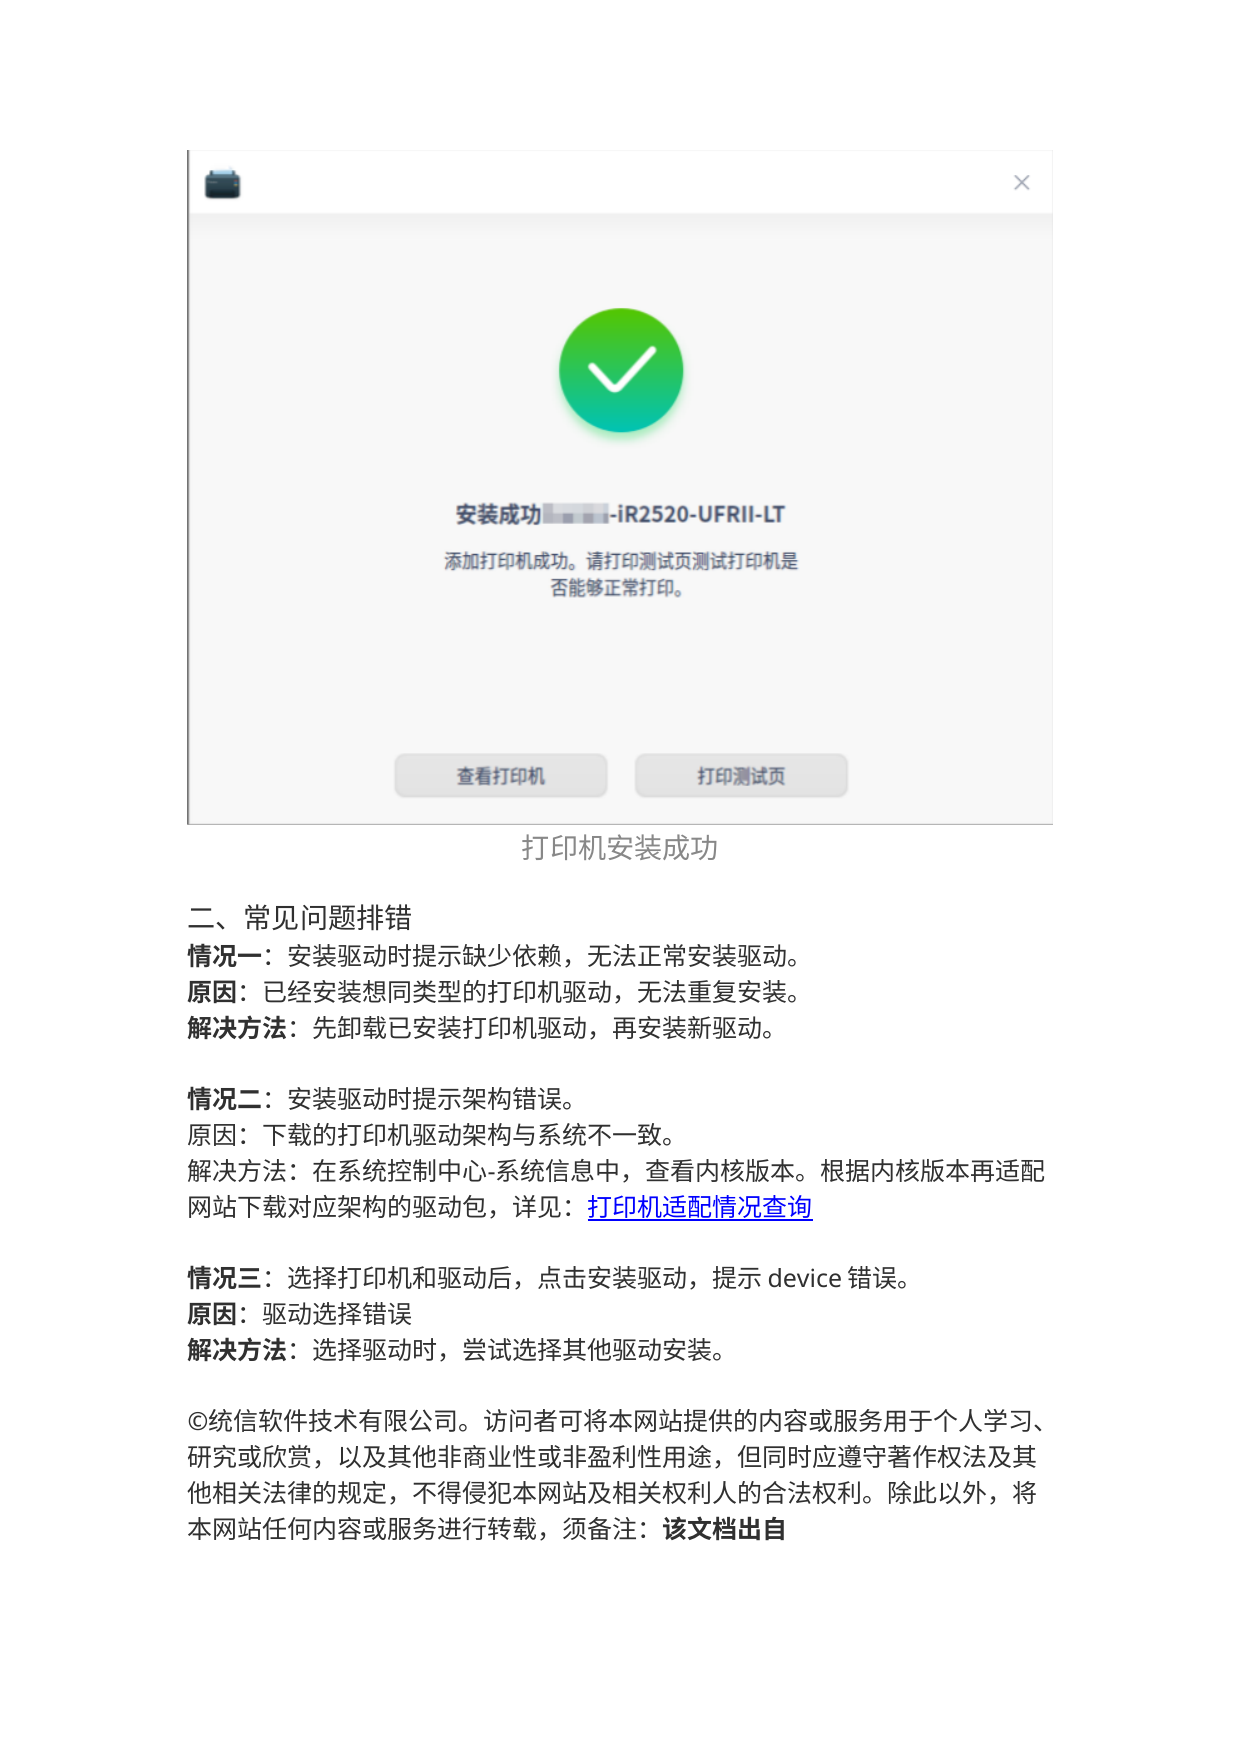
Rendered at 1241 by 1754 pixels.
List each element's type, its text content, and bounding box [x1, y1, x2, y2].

text 情况二：安装驱动时提示架构错误。 [187, 1079, 1053, 1115]
text 原因：驱动选择错误 [187, 1294, 1053, 1331]
picture [187, 150, 1053, 826]
text 原因：已经安装想同类型的打印机驱动，无法重复安装。 [187, 973, 1053, 1009]
text 解决方法：先卸载已安装打印机驱动，再安装新驱动。 [187, 1009, 1053, 1045]
text 解决方法：在系统控制中心-系统信息中，查看内核版本。根据内核版本再适配网站下载对应架构的驱动包，详见：打印机适配情况查询 [187, 1152, 1053, 1224]
text 二、常见问题排错 [187, 896, 1053, 936]
text 原因：下载的打印机驱动架构与系统不一致。 [187, 1115, 1053, 1152]
text 打印机安装成功 [187, 826, 1053, 866]
text 解决方法：选择驱动时，尝试选择其他驱动安装。 [187, 1331, 1053, 1367]
text 情况三：选择打印机和驱动后，点击安装驱动，提示device错误。 [187, 1258, 1053, 1294]
text 情况一：安装驱动时提示缺少依赖，无法正常安装驱动。 [187, 936, 1053, 973]
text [187, 1401, 1053, 1546]
